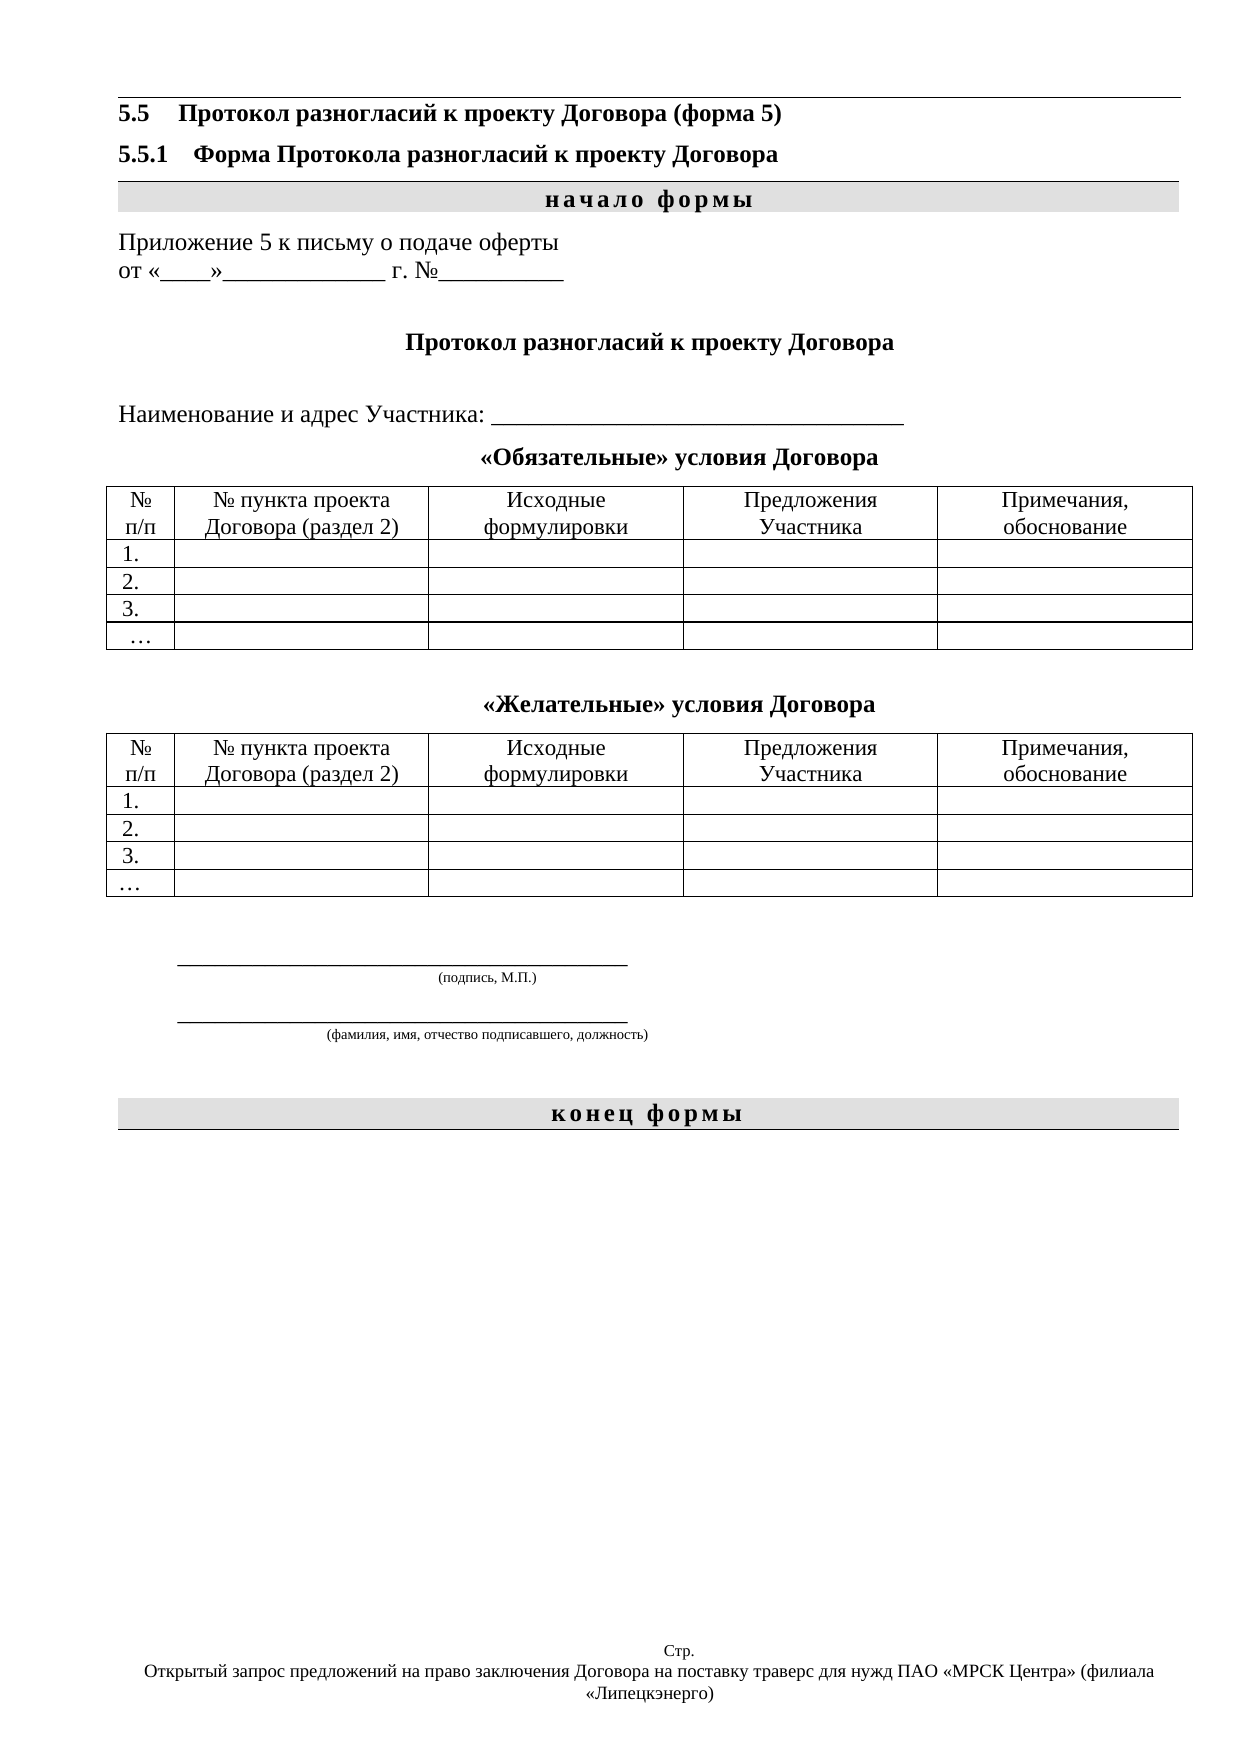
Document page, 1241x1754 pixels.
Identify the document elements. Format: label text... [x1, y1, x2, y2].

table_cell [684, 787, 937, 814]
table_cell [175, 623, 428, 649]
subtitle Форма Протокола разногласий к проекту Договора [118, 139, 1181, 168]
table_cell [175, 842, 428, 868]
text начало формы [118, 182, 1179, 212]
table_cell [429, 540, 683, 567]
text ____________________________________ [118, 997, 1181, 1026]
table_cell [429, 815, 683, 841]
text (фамилия, имя, отчество подписавшего, должность) [118, 1026, 797, 1055]
table_cell [429, 870, 683, 896]
text конец формы [118, 1098, 1179, 1129]
table_cell [684, 540, 937, 567]
table_cell [938, 595, 1192, 621]
table_cell [107, 568, 174, 594]
table_header Исходные формулировки [429, 734, 683, 786]
table_cell [429, 842, 683, 868]
table_cell [938, 787, 1192, 814]
table_cell [938, 815, 1192, 841]
table_cell … [107, 870, 174, 896]
table_header Предложения Участника [684, 487, 937, 539]
table_header Примечания, обоснование [938, 487, 1192, 539]
text ____________________________________ [118, 940, 1181, 969]
table_cell [429, 787, 683, 814]
text Протокол разногласий к проекту Договора [118, 327, 1181, 356]
table_cell [107, 815, 174, 841]
table_cell [684, 623, 937, 649]
table_header № п/п [107, 487, 174, 539]
text Наименование и адрес Участника: _________________________________ [118, 399, 1181, 428]
table_header Исходные формулировки [429, 487, 683, 539]
table_cell [684, 870, 937, 896]
text (подпись, М.П.) [118, 969, 797, 997]
table_cell [107, 595, 174, 621]
table_cell [175, 870, 428, 896]
table_cell [107, 787, 174, 814]
table_cell [107, 842, 174, 868]
table_cell [938, 623, 1192, 649]
text «Желательные» условия Договора [118, 689, 1181, 718]
table_cell [684, 815, 937, 841]
table_header Предложения Участника [684, 734, 937, 786]
table_cell … [107, 623, 174, 649]
table_header № пункта проекта Договора (раздел 2) [175, 487, 428, 539]
table_cell [107, 540, 174, 567]
table_cell [938, 540, 1192, 567]
text «Обязательные» условия Договора [118, 442, 1181, 471]
table_cell [938, 568, 1192, 594]
table_cell [175, 568, 428, 594]
table_cell [175, 787, 428, 814]
table_header № пункта проекта Договора (раздел 2) [175, 734, 428, 786]
subtitle Протокол разногласий к проекту Договора (форма 5) [118, 98, 1181, 127]
table_cell [429, 623, 683, 649]
table_cell [684, 568, 937, 594]
table_cell [175, 540, 428, 567]
table_cell [175, 595, 428, 621]
table_header Примечания, обоснование [938, 734, 1192, 786]
text Приложение 5 к письму о подаче оферты от «____»_____________ г. №__________ [118, 227, 1181, 284]
table_cell [938, 842, 1192, 868]
table_cell [684, 842, 937, 868]
table_cell [684, 595, 937, 621]
table_cell [429, 595, 683, 621]
table_header № п/п [107, 734, 174, 786]
table_cell [938, 870, 1192, 896]
table_cell [175, 815, 428, 841]
table_cell [429, 568, 683, 594]
